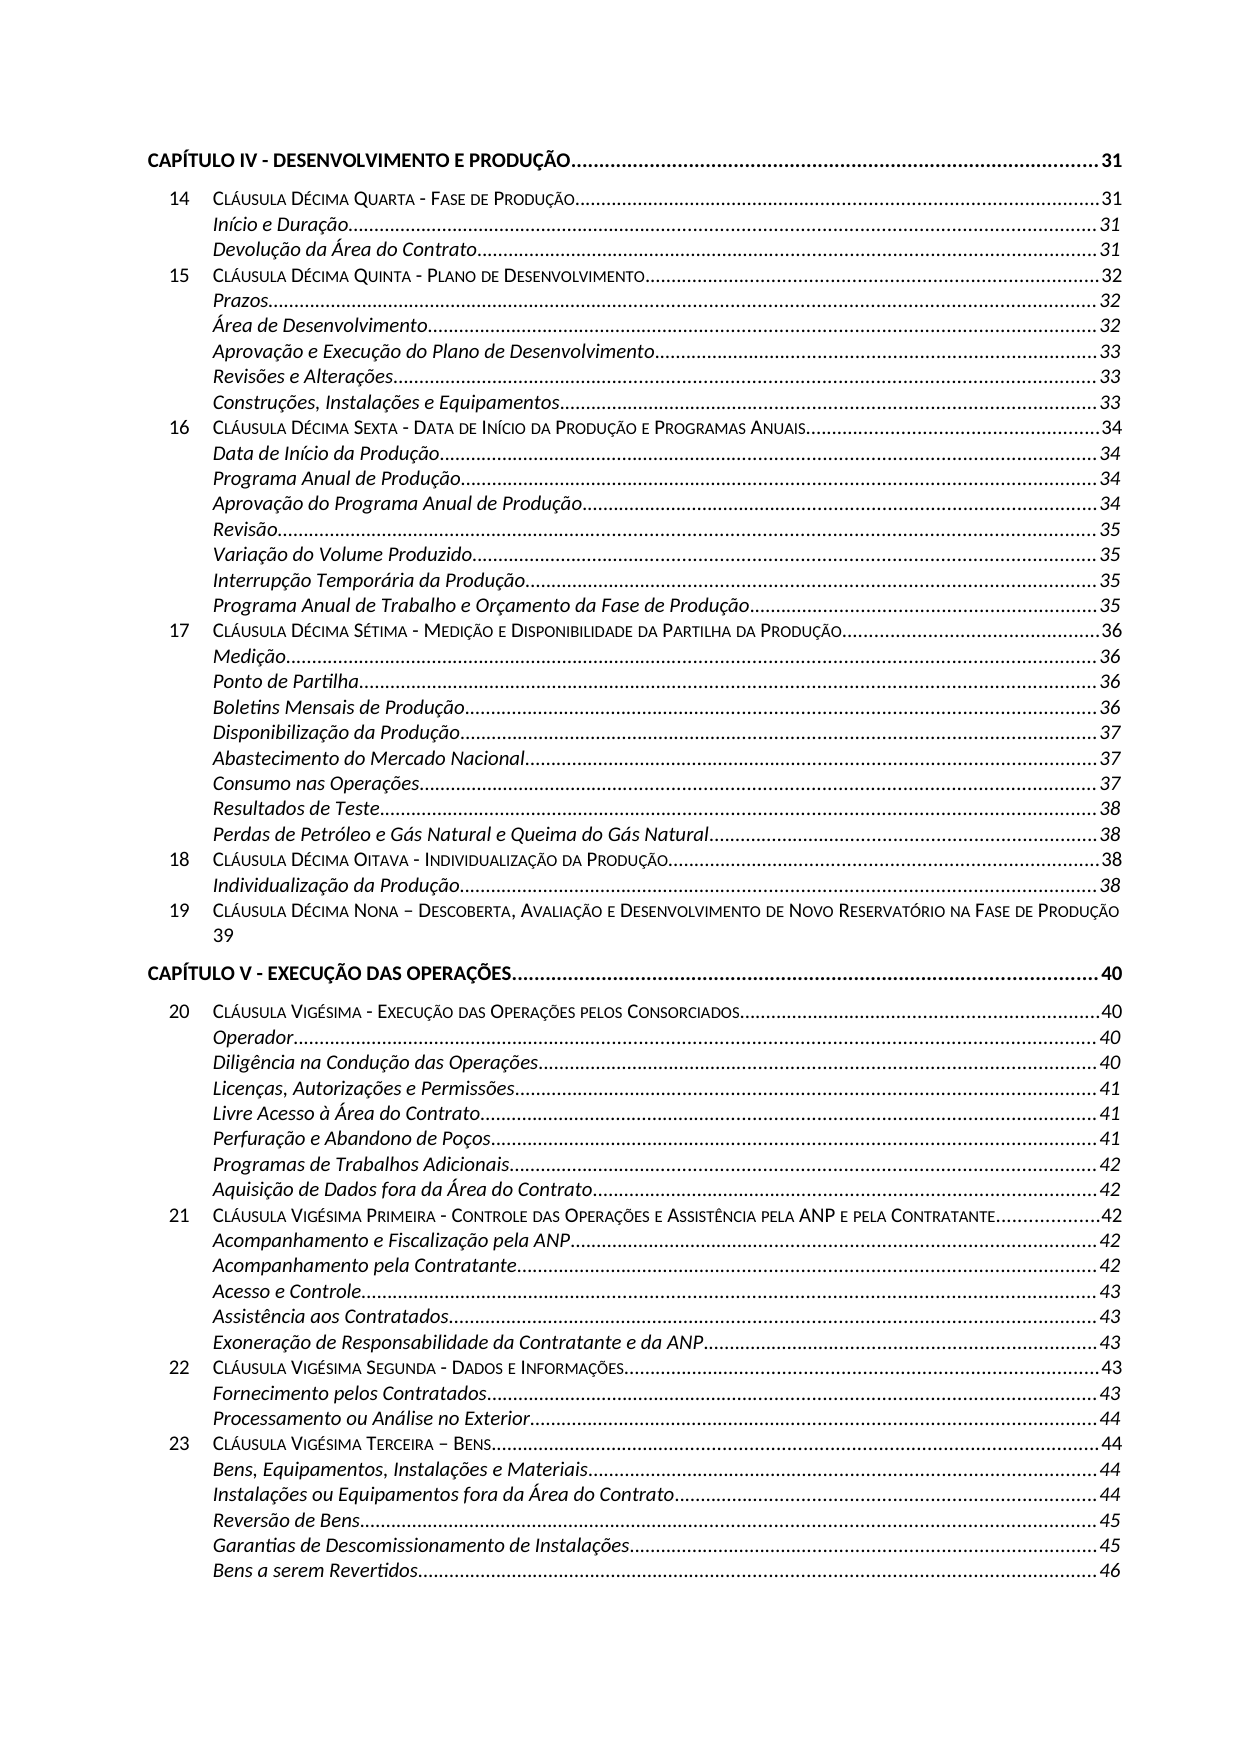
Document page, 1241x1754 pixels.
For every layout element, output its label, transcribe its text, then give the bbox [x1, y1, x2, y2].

text Resultados de Teste 38 [213, 796, 1128, 821]
text Início e Duração 31 [213, 211, 1128, 236]
text Instalações ou Equipamentos fora da Área do Contrato 44 [213, 1481, 1128, 1507]
text Acompanhamento e Fiscalização pela ANP 42 [213, 1227, 1128, 1253]
text Garantias de Descomissionamento de Instalações 45 [213, 1532, 1128, 1558]
text Abastecimento do Mercado Nacional 37 [213, 745, 1128, 770]
text Operador 40 [213, 1024, 1128, 1049]
text Bens, Equipamentos, Instalações e Materiais 44 [213, 1456, 1128, 1481]
text 19 Cláusula Décima Nona – Descoberta, Avaliação e Desenvolvimento de Novo Reservatório na Fase de Produção 39 [168, 897, 1128, 948]
text Devolução da Área do Contrato 31 [213, 236, 1128, 262]
text Data de Início da Produção 34 [213, 440, 1128, 465]
text 23 Cláusula Vigésima Terceira – Bens 44 [168, 1431, 1128, 1456]
text Acesso e Controle 43 [213, 1278, 1128, 1303]
text Perfuração e Abandono de Poços 41 [213, 1126, 1128, 1151]
text 17 Cláusula Décima Sétima - Medição e Disponibilidade da Partilha da Produção 36 [168, 618, 1128, 643]
text Prazos 32 [213, 287, 1128, 313]
text Programas de Trabalhos Adicionais 42 [213, 1151, 1128, 1176]
text Licenças, Autorizações e Permissões 41 [213, 1075, 1128, 1100]
text Perdas de Petróleo e Gás Natural e Queima do Gás Natural 38 [213, 821, 1128, 846]
text 21 Cláusula Vigésima Primeira - Controle das Operações e Assistência pela ANP e pela Contratante 42 [168, 1202, 1128, 1227]
text Processamento ou Análise no Exterior 44 [213, 1405, 1128, 1431]
text Boletins Mensais de Produção 36 [213, 694, 1128, 719]
text 16 Cláusula Décima Sexta - Data de Início da Produção e Programas Anuais 34 [168, 414, 1128, 440]
text Medição 36 [213, 643, 1128, 668]
text Acompanhamento pela Contratante 42 [213, 1253, 1128, 1278]
text Revisão 35 [213, 516, 1128, 541]
text 18 Cláusula Décima Oitava - Individualização da Produção 38 [168, 846, 1128, 872]
text Assistência aos Contratados 43 [213, 1303, 1128, 1329]
text Bens a serem Revertidos 46 [213, 1558, 1128, 1583]
text Reversão de Bens 45 [213, 1507, 1128, 1532]
text Disponibilização da Produção 37 [213, 719, 1128, 745]
text Livre Acesso à Área do Contrato 41 [213, 1100, 1128, 1126]
text Exoneração de Responsabilidade da Contratante e da ANP 43 [213, 1329, 1128, 1354]
text Revisões e Alterações 33 [213, 363, 1128, 389]
text CAPÍTULO V - EXECUÇÃO DAS OPERAÇÕES 40 [148, 961, 1128, 986]
text Área de Desenvolvimento 32 [213, 313, 1128, 338]
text Aprovação e Execução do Plano de Desenvolvimento 33 [213, 338, 1128, 363]
text Interrupção Temporária da Produção 35 [213, 567, 1128, 592]
text Individualização da Produção 38 [213, 872, 1128, 897]
text Programa Anual de Trabalho e Orçamento da Fase de Produção 35 [213, 592, 1128, 618]
text Variação do Volume Produzido 35 [213, 541, 1128, 567]
text Ponto de Partilha 36 [213, 668, 1128, 694]
text Aprovação do Programa Anual de Produção 34 [213, 491, 1128, 516]
text 22 Cláusula Vigésima Segunda - Dados e Informações 43 [168, 1354, 1128, 1380]
text Fornecimento pelos Contratados 43 [213, 1380, 1128, 1405]
text Aquisição de Dados fora da Área do Contrato 42 [213, 1176, 1128, 1202]
text Construções, Instalações e Equipamentos 33 [213, 389, 1128, 414]
text Diligência na Condução das Operações 40 [213, 1049, 1128, 1075]
text 15 Cláusula Décima Quinta - Plano de Desenvolvimento 32 [168, 262, 1128, 287]
text 20 Cláusula Vigésima - Execução das Operações pelos Consorciados 40 [168, 998, 1128, 1024]
text CAPÍTULO IV - DESENVOLVIMENTO E PRODUÇÃO 31 [148, 148, 1128, 173]
text Consumo nas Operações 37 [213, 770, 1128, 796]
text 14 Cláusula Décima Quarta - Fase de Produção 31 [168, 186, 1128, 211]
text Programa Anual de Produção 34 [213, 465, 1128, 491]
